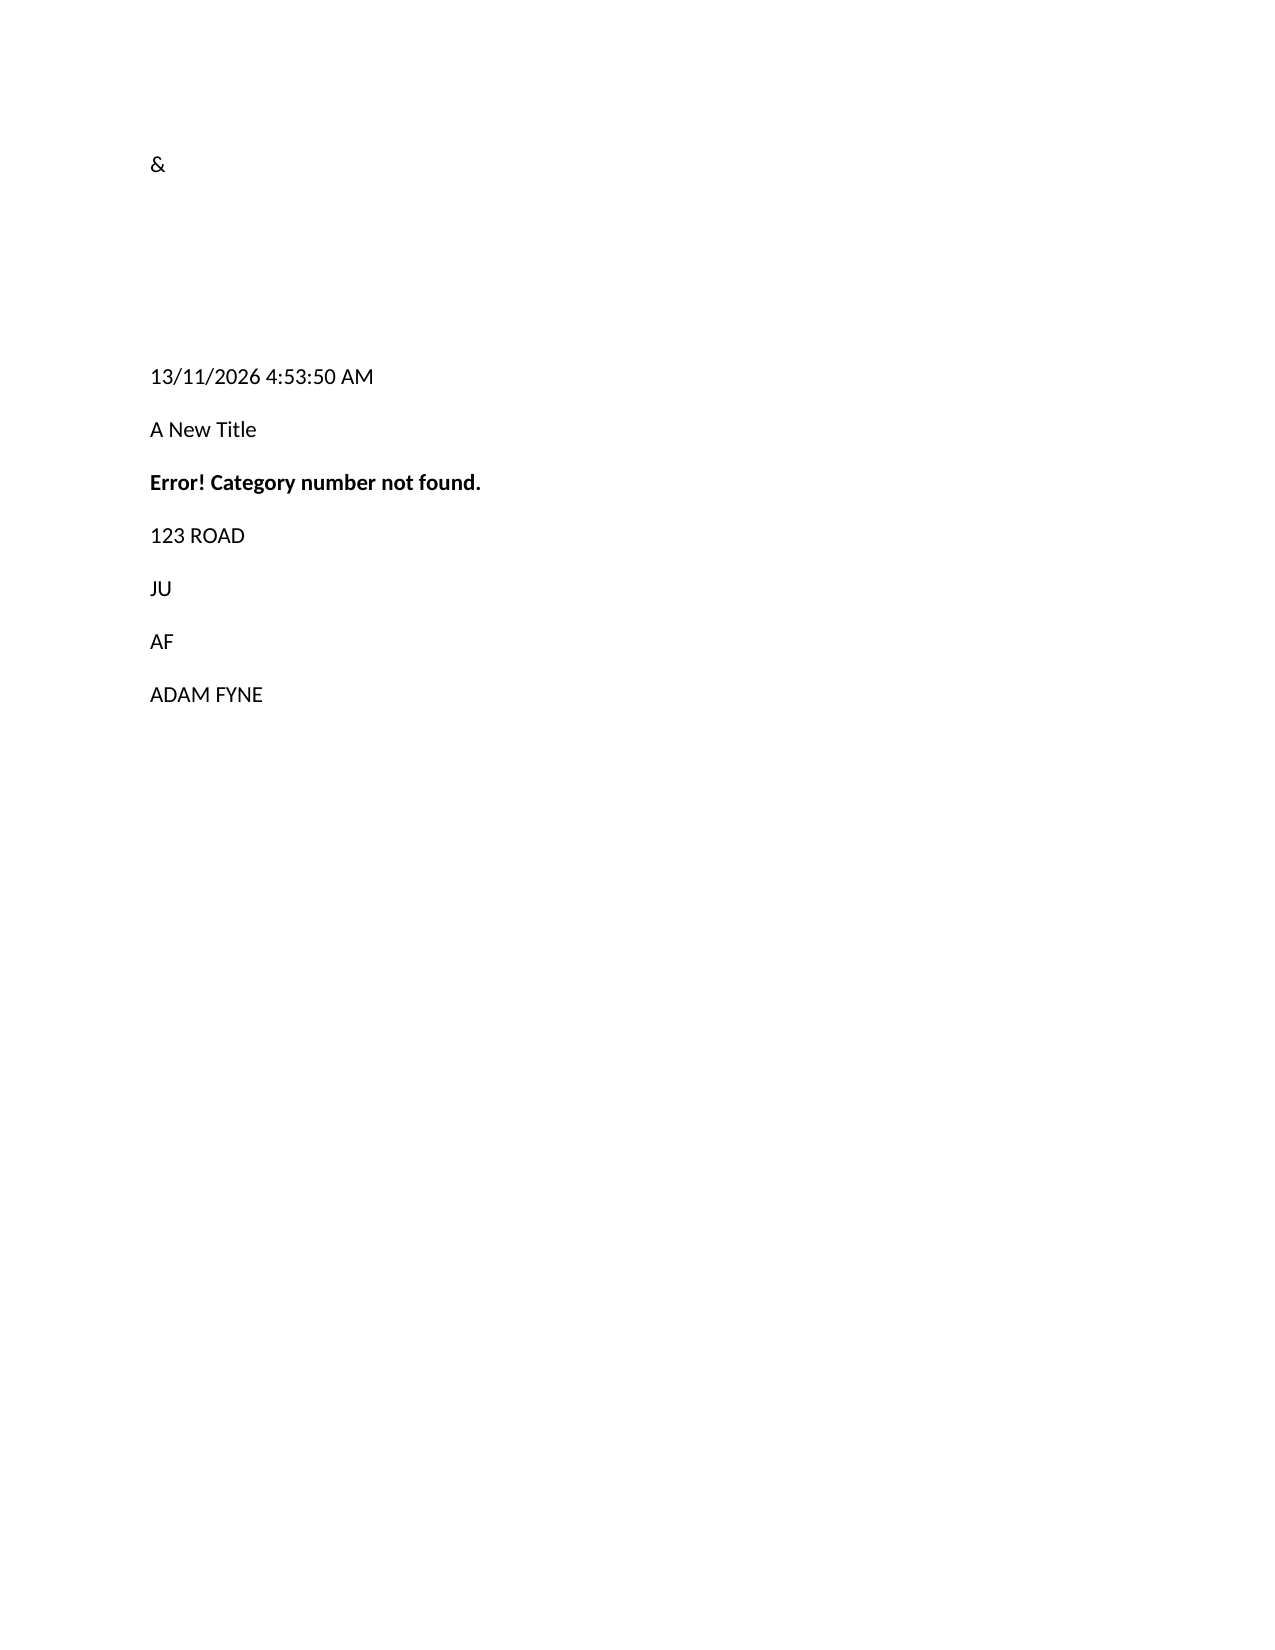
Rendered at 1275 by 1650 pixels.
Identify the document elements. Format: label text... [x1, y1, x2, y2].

text JU [150, 574, 1125, 602]
text A New Title [150, 415, 1125, 443]
text ADAM FYNE [150, 680, 1125, 708]
text Error! Category number not found. [150, 468, 1125, 496]
text AF [150, 627, 1125, 655]
text 123 ROAD [150, 521, 1125, 549]
text 13/01/2025 10:05:07 AM [150, 362, 1125, 390]
